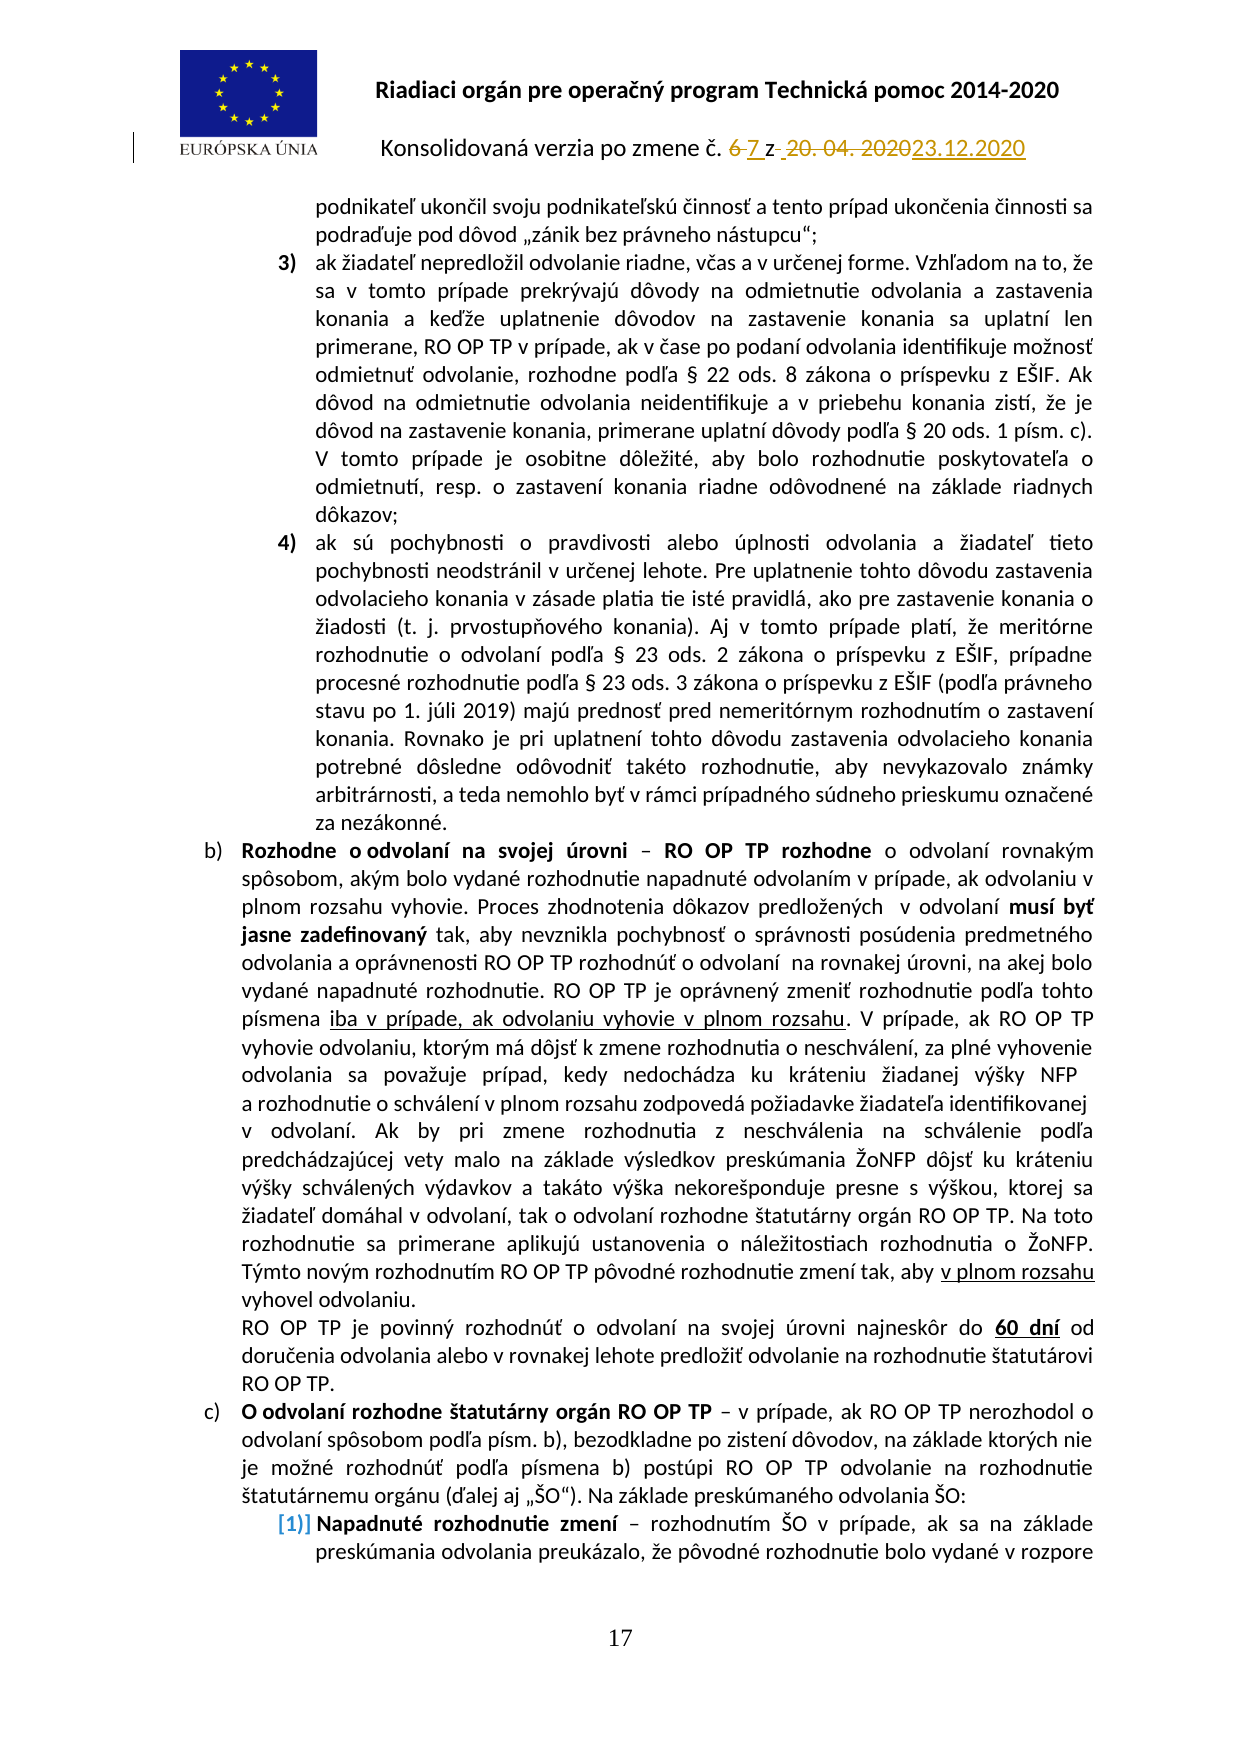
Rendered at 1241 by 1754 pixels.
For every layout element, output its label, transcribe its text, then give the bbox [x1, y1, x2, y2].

list RO OP TP je povinný rozhodnúť o odvolaní na svojej úrovni najneskôr do 60 dní od doručenia odvolania alebo v rovnakej lehote predložiť odvolanie na rozhodnutie štatutárovi RO OP TP. [241, 1313, 1094, 1397]
list ak sú pochybnosti o pravdivosti alebo úplnosti odvolania a žiadateľ tieto pochybnosti neodstránil v určenej lehote. Pre uplatnenie tohto dôvodu zastavenia odvolacieho konania v zásade platia tie isté pravidlá, ako pre zastavenie konania o žiadosti (t. j. prvostupňového konania). Aj v tomto prípade platí, že meritórne rozhodnutie o odvolaní podľa § 23 ods. 2 zákona o príspevku z EŠIF, prípadne procesné rozhodnutie podľa § 23 ods. 3 zákona o príspevku z EŠIF (podľa právneho stavu po 1. júli 2019) majú prednosť pred nemeritórnym rozhodnutím o zastavení konania. Rovnako je pri uplatnení tohto dôvodu zastavenia odvolacieho konania potrebné dôsledne odôvodniť takéto rozhodnutie, aby nevykazovalo známky arbitrárnosti, a teda nemohlo byť v rámci prípadného súdneho prieskumu označené za nezákonné. [278, 528, 1094, 836]
list ak žiadateľ nepredložil odvolanie riadne, včas a v určenej forme. Vzhľadom na to, že sa v tomto prípade prekrývajú dôvody na odmietnutie odvolania a zastavenia konania a keďže uplatnenie dôvodov na zastavenie konania sa uplatní len primerane, RO OP TP v prípade, ak v čase po podaní odvolania identifikuje možnosť odmietnuť odvolanie, rozhodne podľa § 22 ods. 8 zákona o príspevku z EŠIF. Ak dôvod na odmietnutie odvolania neidentifikuje a v priebehu konania zistí, že je dôvod na zastavenie konania, primerane uplatní dôvody podľa § 20 ods. 1 písm. c). V tomto prípade je osobitne dôležité, aby bolo rozhodnutie poskytovateľa o odmietnutí, resp. o zastavení konania riadne odôvodnené na základe riadnych dôkazov; [278, 248, 1094, 528]
picture [179, 50, 318, 155]
list Rozhodne o odvolaní na svojej úrovni – RO OP TP rozhodne o odvolaní rovnakým spôsobom, akým bolo vydané rozhodnutie napadnuté odvolaním v prípade, ak odvolaniu v plnom rozsahu vyhovie. Proces zhodnotenia dôkazov predložených v odvolaní musí byť jasne zadefinovaný tak, aby nevznikla pochybnosť o správnosti posúdenia predmetného odvolania a oprávnenosti RO OP TP rozhodnúť o odvolaní na rovnakej úrovni, na akej bolo vydané napadnuté rozhodnutie. RO OP TP je oprávnený zmeniť rozhodnutie podľa tohto písmena iba v prípade, ak odvolaniu vyhovie v plnom rozsahu. V prípade, ak RO OP TP vyhovie odvolaniu, ktorým má dôjsť k zmene rozhodnutia o neschválení, za plné vyhovenie odvolania sa považuje prípad, kedy nedochádza ku kráteniu žiadanej výšky NFP a rozhodnutie o schválení v plnom rozsahu zodpovedá požiadavke žiadateľa identifikovanej v odvolaní. Ak by pri zmene rozhodnutia z neschválenia na schválenie podľa predchádzajúcej vety malo na základe výsledkov preskúmania ŽoNFP dôjsť ku kráteniu výšky schválených výdavkov a takáto výška nekorešponduje presne s výškou, ktorej sa žiadateľ domáhal v odvolaní, tak o odvolaní rozhodne štatutárny orgán RO OP TP. Na toto rozhodnutie sa primerane aplikujú ustanovenia o náležitostiach rozhodnutia o ŽoNFP. Týmto novým rozhodnutím RO OP TP pôvodné rozhodnutie zmení tak, aby v plnom rozsahu vyhovel odvolaniu. [204, 836, 1094, 1313]
list O odvolaní rozhodne štatutárny orgán RO OP TP – v prípade, ak RO OP TP nerozhodol o odvolaní spôsobom podľa písm. b), bezodkladne po zistení dôvodov, na základe ktorých nie je možné rozhodnúť podľa písmena b) postúpi RO OP TP odvolanie na rozhodnutie štatutárnemu orgánu (ďalej aj „ŠO“). Na základe preskúmaného odvolania ŠO: [204, 1397, 1094, 1509]
